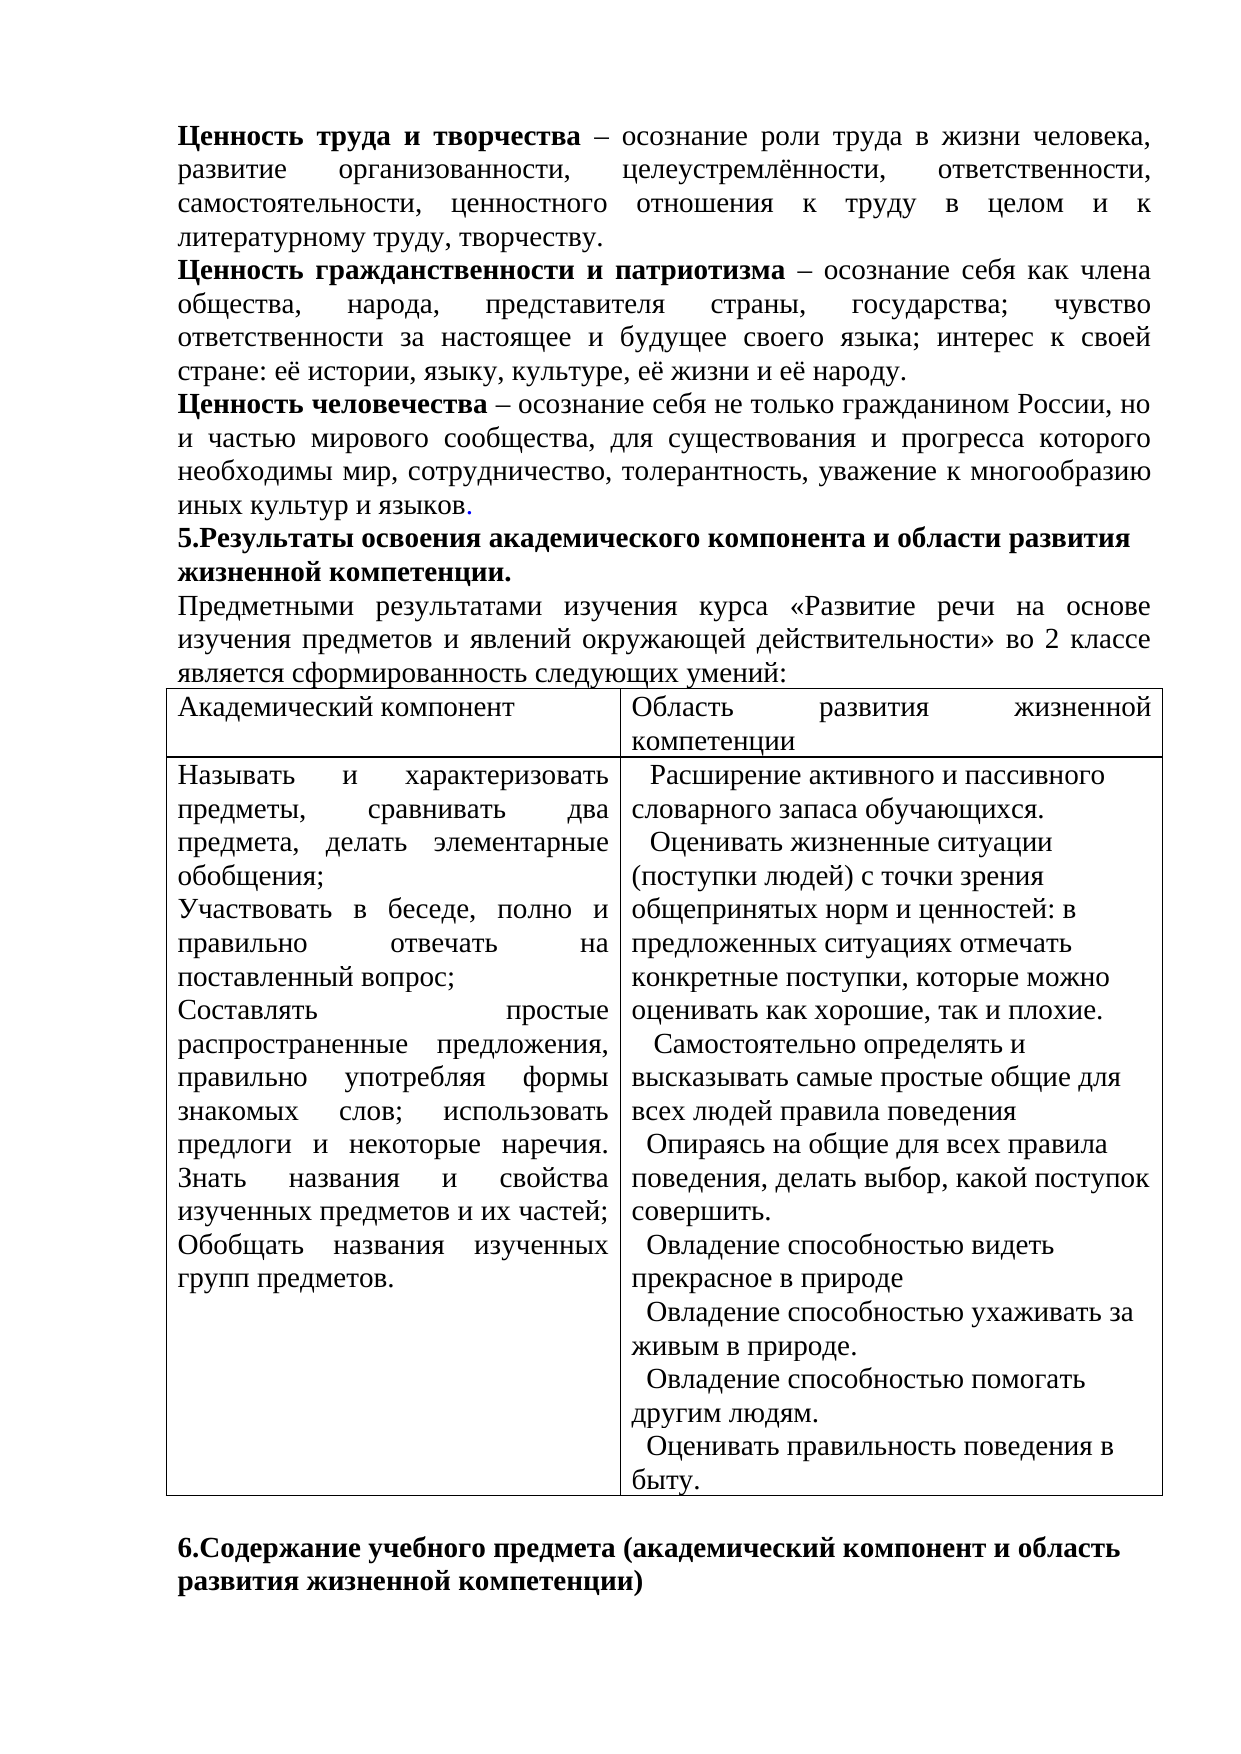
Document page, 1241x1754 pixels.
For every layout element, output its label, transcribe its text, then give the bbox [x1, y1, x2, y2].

table_cell Называть и характеризовать предметы, сравнивать два предмета, делать элементарные обобщения; Участвовать в беседе, полно и правильно отвечать на поставленный вопрос; Составлять простые распространенные предложения, правильно употребляя формы знакомых слов; использовать предлоги и некоторые наречия. Знать названия и свойства изученных предметов и их частей; Обобщать названия изученных групп предметов. [167, 758, 620, 1495]
table_cell Расширение активного и пассивного словарного запаса обучающихся. Оценивать жизненные ситуации (поступки людей) с точки зрения общепринятых норм и ценностей: в предложенных ситуациях отмечать конкретные поступки, которые можно оценивать как хорошие, так и плохие. Самостоятельно определять и высказывать самые простые общие для всех людей правила поведения Опираясь на общие для всех правила поведения, делать выбор, какой поступок совершить. Овладение способностью видеть прекрасное в природе Овладение способностью ухаживать за живым в природе. Овладение способностью помогать другим людям. Оценивать правильность поведения в быту. [621, 758, 1162, 1495]
text 6.Содержание учебного предмета (академический компонент и область развития жизненной компетенции) [177, 1530, 1152, 1597]
table_header Академический компонент [167, 689, 620, 756]
table_header Область развития жизненной компетенции [621, 689, 1162, 756]
text Ценность человечества – осознание себя не только гражданином России, но и частью мирового сообщества, для существования и прогресса которого необходимы мир, сотрудничество, толерантность, уважение к многообразию иных культур и языков. [177, 386, 1152, 521]
text Ценность гражданственности и патриотизма – осознание себя как члена общества, народа, представителя страны, государства; чувство ответственности за настоящее и будущее своего языка; интерес к своей стране: её истории, языку, культуре, её жизни и её народу. [177, 252, 1152, 386]
text 5.Результаты освоения академического компонента и области развития жизненной компетенции. [177, 521, 1152, 588]
text Предметными результатами изучения курса «Развитие речи на основе изучения предметов и явлений окружающей действительности» во 2 классе является сформированность следующих умений: [177, 588, 1152, 688]
text Ценность труда и творчества – осознание роли труда в жизни человека, развитие организованности, целеустремлённости, ответственности, самостоятельности, ценностного отношения к труду в целом и к литературному труду, творчеству. [177, 118, 1152, 252]
